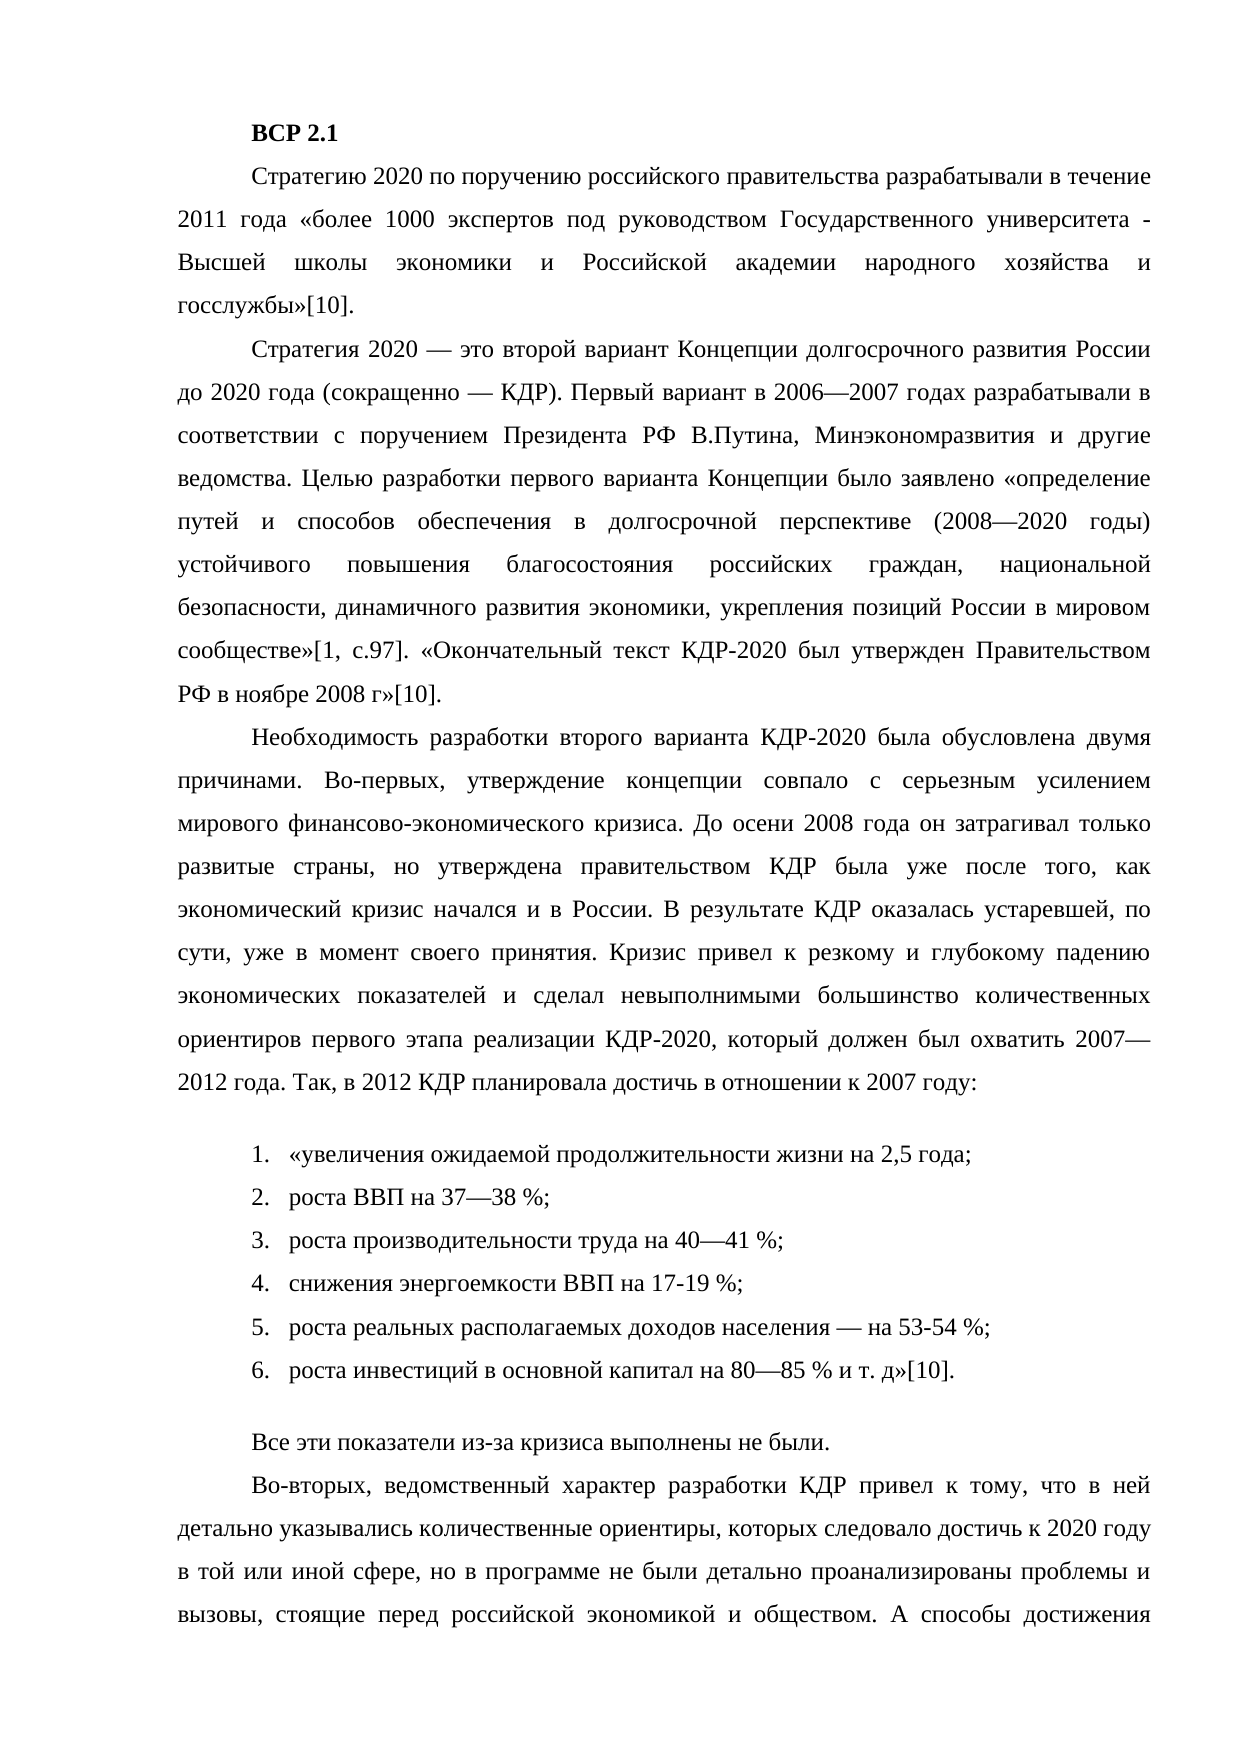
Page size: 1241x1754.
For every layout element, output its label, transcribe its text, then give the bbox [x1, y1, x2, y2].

text Стратегия 2020 — это второй вариант Концепции долгосрочного развития России до 2020 года (сокращенно — КДР). Первый вариант в 2006—2007 годах разрабатывали в соответствии с поручением Президента РФ В.Путина, Минэкономразвития и другие ведомства. Целью разработки первого варианта Концепции было заявлено «определение путей и способов обеспечения в долгосрочной перспективе (2008—2020 годы) устойчивого повышения благосостояния российских граждан, национальной безопасности, динамичного развития экономики, укрепления позиций России в мировом сообществе»[1, с.97]. «Окончательный текст КДР-2020 был утвержден Правительством РФ в ноябре 2008 г»[10]. [177, 334, 1152, 707]
list «увеличения ожидаемой продолжительности жизни на 2,5 года; [251, 1139, 1152, 1168]
list роста реальных располагаемых доходов населения — на 53-54 %; [251, 1312, 1152, 1340]
text ВСР 2.1 [177, 118, 1152, 147]
text Необходимость разработки второго варианта КДР-2020 была обусловлена двумя причинами. Во-первых, утверждение концепции совпало с серьезным усилением мирового финансово-экономического кризиса. До осени 2008 года он затрагивал только развитые страны, но утверждена правительством КДР была уже после того, как экономический кризис начался и в России. В результате КДР оказалась устаревшей, по сути, уже в момент своего принятия. Кризис привел к резкому и глубокому падению экономических показателей и сделал невыполнимыми большинство количественных ориентиров первого этапа реализации КДР-2020, который должен был охватить 2007—2012 года. Так, в 2012 КДР планировала достичь в отношении к 2007 году: [177, 722, 1152, 1096]
list роста инвестиций в основной капитал на 80—85 % и т. д»[10]. [251, 1355, 1152, 1383]
text Все эти показатели из-за кризиса выполнены не были. [177, 1427, 1152, 1456]
text Стратегию 2020 по поручению российского правительства разрабатывали в течение 2011 года «более 1000 экспертов под руководством Государственного университета - Высшей школы экономики и Российской академии народного хозяйства и госслужбы»[10]. [177, 161, 1152, 319]
list роста производительности труда на 40—41 %; [251, 1225, 1152, 1254]
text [177, 1470, 1152, 1628]
list роста ВВП на 37—38 %; [251, 1182, 1152, 1211]
list снижения энергоемкости ВВП на 17-19 %; [251, 1268, 1152, 1297]
